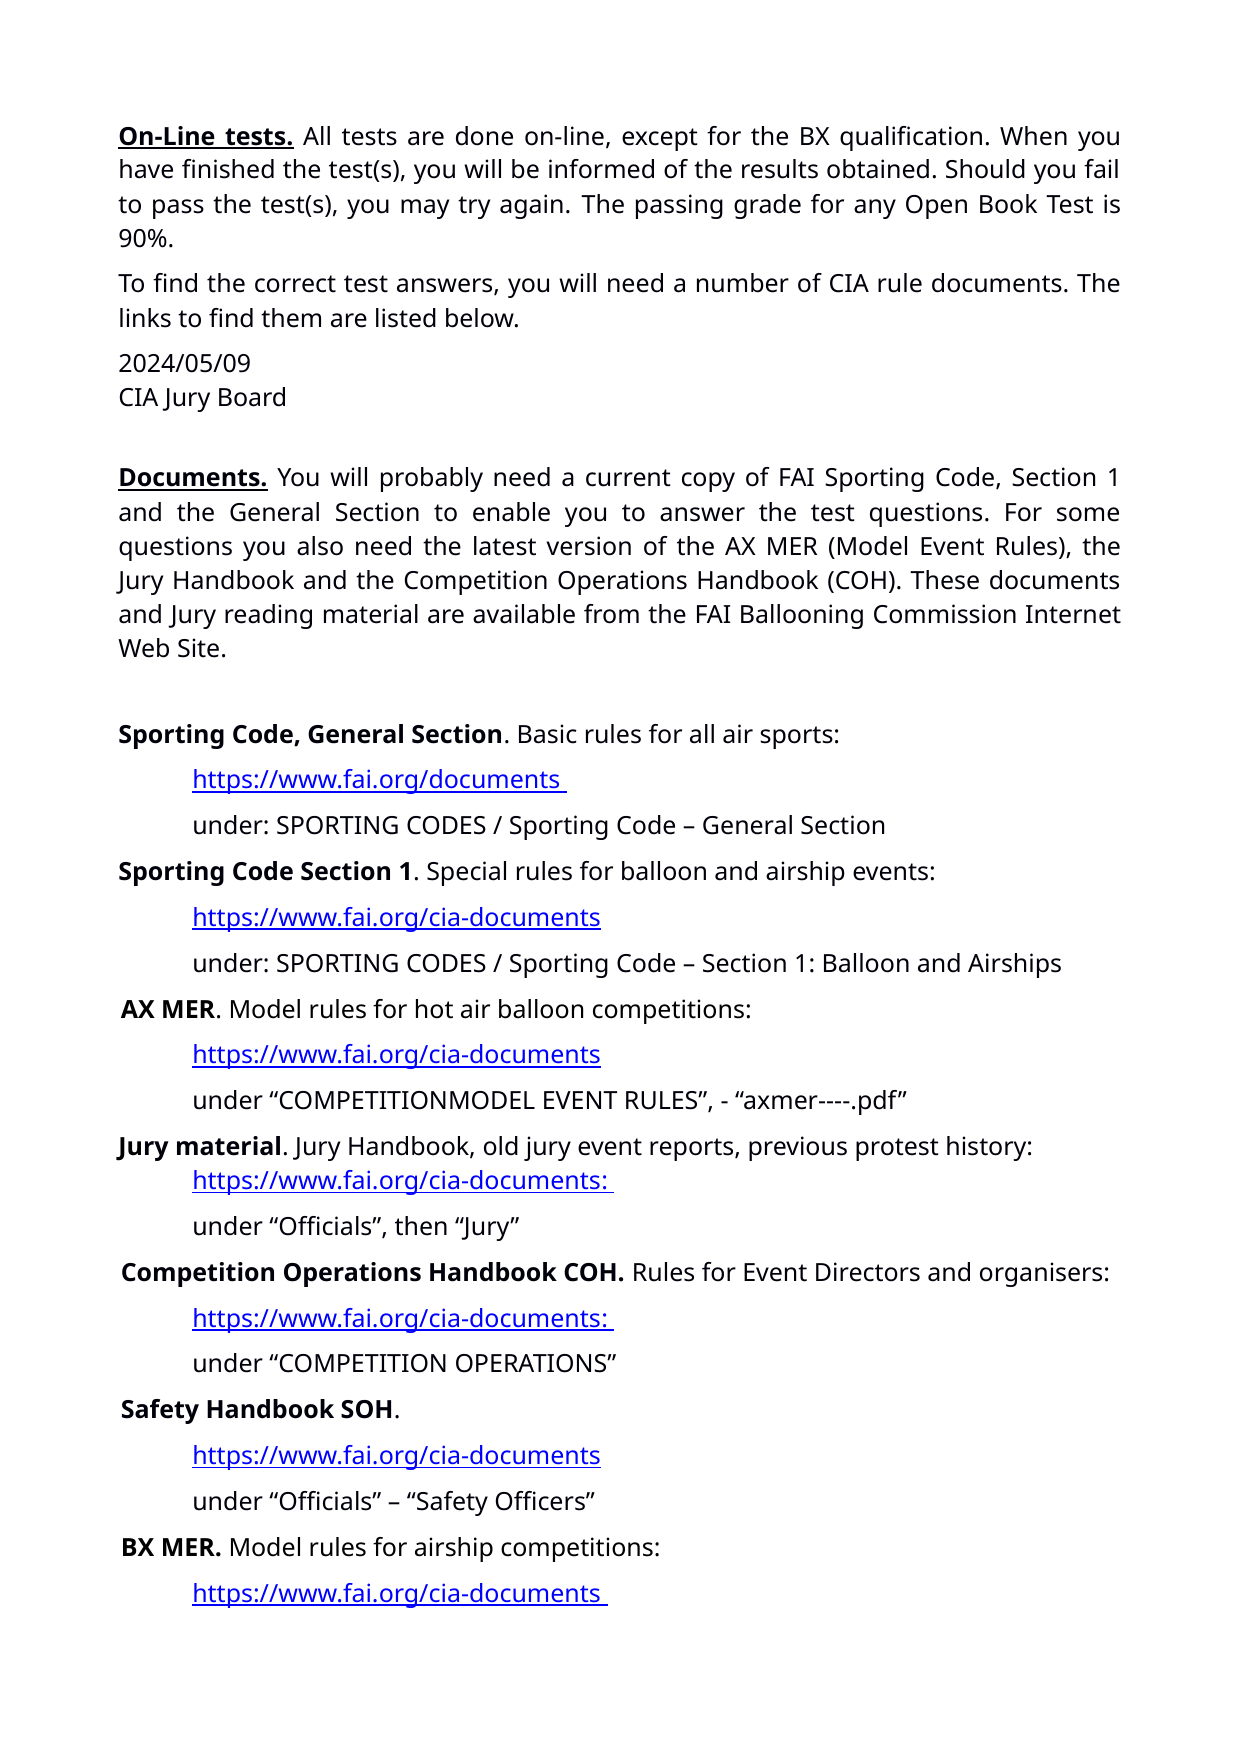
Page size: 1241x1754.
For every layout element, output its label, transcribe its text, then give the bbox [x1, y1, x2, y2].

text https://www.fai.org/documents [192, 762, 1122, 796]
text 2024/05/09 CIA Jury Board [118, 346, 1122, 414]
text under: SPORTING CODES / Sporting Code – Section 1: Balloon and Airships [192, 945, 1122, 979]
text https://www.fai.org/cia-documents [192, 1438, 1122, 1472]
text under “COMPETITIONMODEL EVENT RULES”, - “axmer----.pdf” [192, 1083, 1122, 1117]
text Sporting Code Section 1. Special rules for balloon and airship events: [118, 854, 1122, 888]
text Sporting Code, General Section. Basic rules for all air sports: [118, 716, 1122, 750]
text Competition Operations Handbook COH. Rules for Event Directors and organisers: [121, 1254, 1122, 1288]
text under “Officials” – “Safety Officers” [192, 1484, 1122, 1518]
text under “Officials”, then “Jury” [192, 1209, 1122, 1243]
text To find the correct test answers, you will need a number of CIA rule documents. The links to find them are listed below. [118, 266, 1122, 334]
text Jury material. Jury Handbook, old jury event reports, previous protest history: https://www.fai.org/cia-documents: [118, 1129, 1122, 1197]
text https://www.fai.org/cia-documents [192, 899, 1122, 934]
text Documents. You will probably need a current copy of FAI Sporting Code, Section 1 and the General Section to enable you to answer the test questions. For some questions you also need the latest version of the AX MER (Model Event Rules), the Jury Handbook and the Competition Operations Handbook (COH). These documents and Jury reading material are available from the FAI Ballooning Commission Internet Web Site. [118, 460, 1122, 664]
text On-Line tests. All tests are done on-line, except for the BX qualification. When you have finished the test(s), you will be informed of the results obtained. Should you fail to pass the test(s), you may try again. The passing grade for any Open Book Test is 90%. [118, 118, 1122, 254]
text AX MER. Model rules for hot air balloon competitions: [121, 991, 1122, 1025]
text https://www.fai.org/cia-documents: [192, 1300, 1122, 1334]
text Safety Handbook SOH. [121, 1392, 1122, 1426]
text under “COMPETITION OPERATIONS” [192, 1346, 1122, 1380]
text BX MER. Model rules for airship competitions: [121, 1529, 1122, 1563]
text https://www.fai.org/cia-documents [192, 1575, 1122, 1609]
text https://www.fai.org/cia-documents [192, 1037, 1122, 1071]
text under: SPORTING CODES / Sporting Code – General Section [192, 808, 1122, 842]
